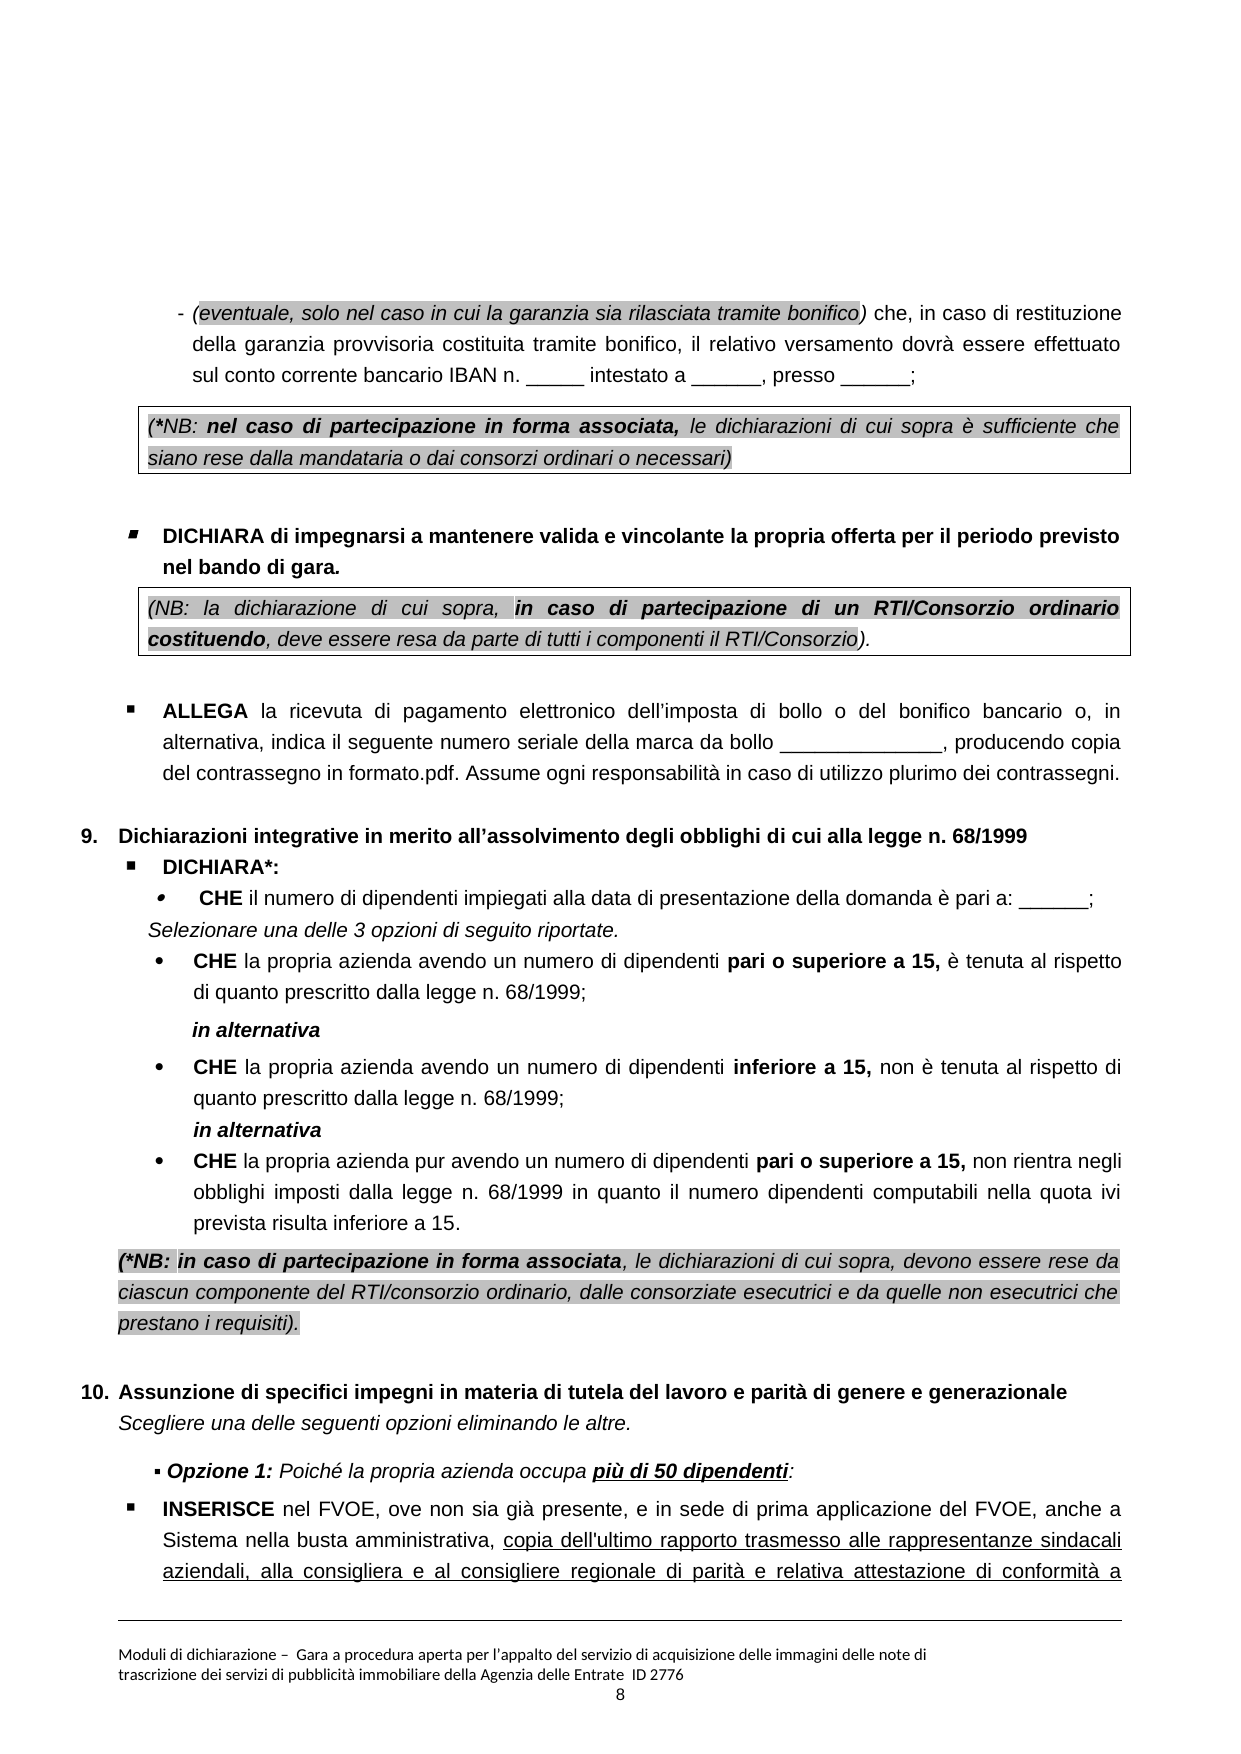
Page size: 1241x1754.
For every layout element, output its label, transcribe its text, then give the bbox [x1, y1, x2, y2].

list in alternativa [193, 1112, 1122, 1143]
text (*NB: in caso di partecipazione in forma associata, le dichiarazioni di cui sopra, devono essere rese da ciascun componente del RTI/consorzio ordinario, dalle consorziate esecutrici e da quelle non esecutrici che prestano i requisiti). [118, 1243, 1122, 1337]
text (*NB: nel caso di partecipazione in forma associata, le dichiarazioni di cui sopra è sufficiente che siano rese dalla mandataria o dai consorzi ordinari o necessari) [139, 407, 1130, 473]
list DICHIARA*: [125, 849, 1122, 881]
list Selezionare una delle 3 opzioni di seguito riportate. [118, 912, 1122, 943]
list (eventuale, solo nel caso in cui la garanzia sia rilasciata tramite bonifico) che, in caso di restituzione della garanzia provvisoria costituita tramite bonifico, il relativo versamento dovrà essere effettuato sul conto corrente bancario IBAN n. _____ intestato a ______, presso ______; [177, 295, 1122, 389]
list Scegliere una delle seguenti opzioni eliminando le altre. [118, 1406, 1122, 1437]
list CHE la propria azienda pur avendo un numero di dipendenti pari o superiore a 15, non rientra negli obblighi imposti dalla legge n. 68/1999 in quanto il numero dipendenti computabili nella quota ivi prevista risulta inferiore a 15. [156, 1143, 1122, 1237]
list DICHIARA di impegnarsi a mantenere valida e vincolante la propria offerta per il periodo previsto nel bando di gara. [125, 518, 1122, 581]
text in alternativa [118, 1012, 1122, 1043]
list Dichiarazioni integrative in merito all’assolvimento degli obblighi di cui alla legge n. 68/1999 [81, 818, 1122, 849]
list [125, 1491, 1122, 1585]
list Assunzione di specifici impegni in materia di tutela del lavoro e parità di genere e generazionale [81, 1374, 1122, 1406]
text ▪ Opzione 1: Poiché la propria azienda occupa più di 50 dipendenti: [148, 1454, 1122, 1485]
text (NB: la dichiarazione di cui sopra, in caso di partecipazione di un RTI/Consorzio ordinario costituendo, deve essere resa da parte di tutti i componenti il RTI/Consorzio). [139, 588, 1130, 655]
list CHE la propria azienda avendo un numero di dipendenti inferiore a 15, non è tenuta al rispetto di quanto prescritto dalla legge n. 68/1999; [156, 1049, 1122, 1112]
list CHE la propria azienda avendo un numero di dipendenti pari o superiore a 15, è tenuta al rispetto di quanto prescritto dalla legge n. 68/1999; [156, 943, 1122, 1006]
list CHE il numero di dipendenti impiegati alla data di presentazione della domanda è pari a: ______; [156, 881, 1122, 912]
list ALLEGA la ricevuta di pagamento elettronico dell’imposta di bollo o del bonifico bancario o, in alternativa, indica il seguente numero seriale della marca da bollo ______________, producendo copia del contrassegno in formato.pdf. Assume ogni responsabilità in caso di utilizzo plurimo dei contrassegni. [125, 693, 1122, 787]
